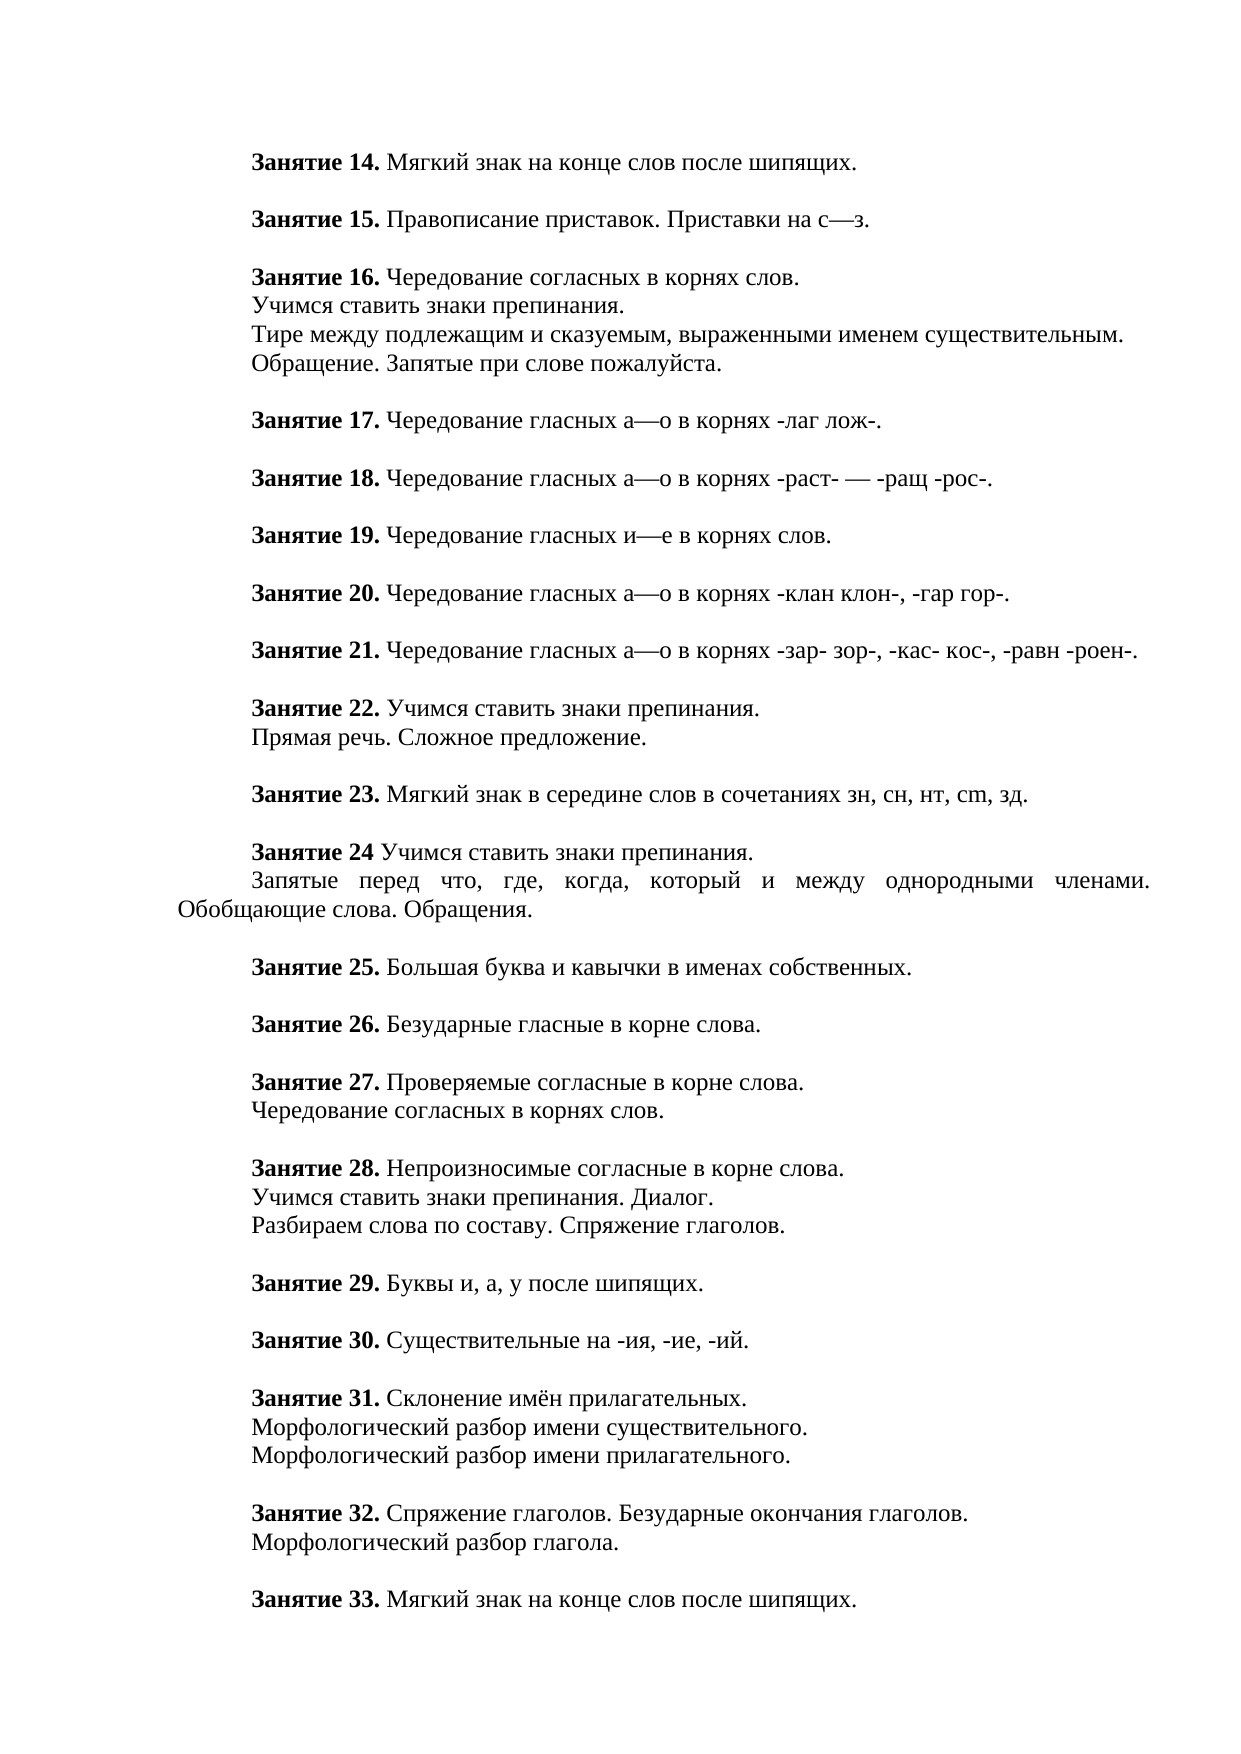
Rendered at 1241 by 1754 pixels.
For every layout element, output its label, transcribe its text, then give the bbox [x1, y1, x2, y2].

text Учимся ставить знаки препинания. Диалог. [177, 1182, 1152, 1211]
text Занятие 19. Чередование гласных и—е в корнях слов. [177, 521, 1152, 549]
text Занятие 14. Мягкий знак на конце слов после шипящих. [177, 147, 1152, 176]
text Занятие 20. Чередование гласных а—о в корнях -клан клон-, -гар гор-. [177, 578, 1152, 607]
text Занятие 32. Спряжение глаголов. Безударные окончания глаголов. [177, 1498, 1152, 1527]
text Учимся ставить знаки препинания. [177, 291, 1152, 319]
text Морфологический разбор глагола. [177, 1527, 1152, 1556]
text Занятие 30. Существительные на -ия, -ие, -ий. [177, 1326, 1152, 1354]
text Занятие 17. Чередование гласных а—о в корнях -лаг лож-. [177, 406, 1152, 434]
text Тире между подлежащим и сказуемым, выраженными именем существительным. [177, 319, 1152, 348]
text Обращение. Запятые при слове пожалуйста. [177, 348, 1152, 377]
text Занятие 25. Большая буква и кавычки в именах собственных. [177, 952, 1152, 981]
text Прямая речь. Сложное предложение. [177, 722, 1152, 751]
text Разбираем слова по составу. Спряжение глаголов. [177, 1211, 1152, 1239]
text Морфологический разбор имени прилагательного. [177, 1441, 1152, 1469]
text Занятие 31. Склонение имён прилагательных. [177, 1383, 1152, 1412]
text Занятие 16. Чередование согласных в корнях слов. [177, 262, 1152, 291]
text Занятие 29. Буквы и, а, у после шипящих. [177, 1268, 1152, 1297]
text Занятие 22. Учимся ставить знаки препинания. [177, 693, 1152, 722]
text Занятие 33. Мягкий знак на конце слов после шипящих. [177, 1584, 1152, 1613]
text Занятие 28. Непроизносимые согласные в корне слова. [177, 1153, 1152, 1182]
text Запятые перед что, где, когда, который и между однородными членами. Обобщающие слова. Обращения. [177, 866, 1152, 923]
text Занятие 23. Мягкий знак в середине слов в сочетаниях зн, сн, нт, cm, зд. [177, 779, 1152, 808]
text Занятие 18. Чередование гласных а—о в корнях -раст- — -ращ -рос-. [177, 463, 1152, 492]
text Чередование согласных в корнях слов. [177, 1096, 1152, 1124]
text Занятие 15. Правописание приставок. Приставки на с—з. [177, 204, 1152, 233]
text Занятие 27. Проверяемые согласные в корне слова. [177, 1067, 1152, 1096]
text Занятие 24 Учимся ставить знаки препинания. [177, 837, 1152, 866]
text Морфологический разбор имени существительного. [177, 1412, 1152, 1441]
text Занятие 26. Безударные гласные в корне слова. [177, 1009, 1152, 1038]
text Занятие 21. Чередование гласных а—о в корнях -зар- зор-, -кас- кос-, -равн -роен-. [177, 636, 1152, 664]
